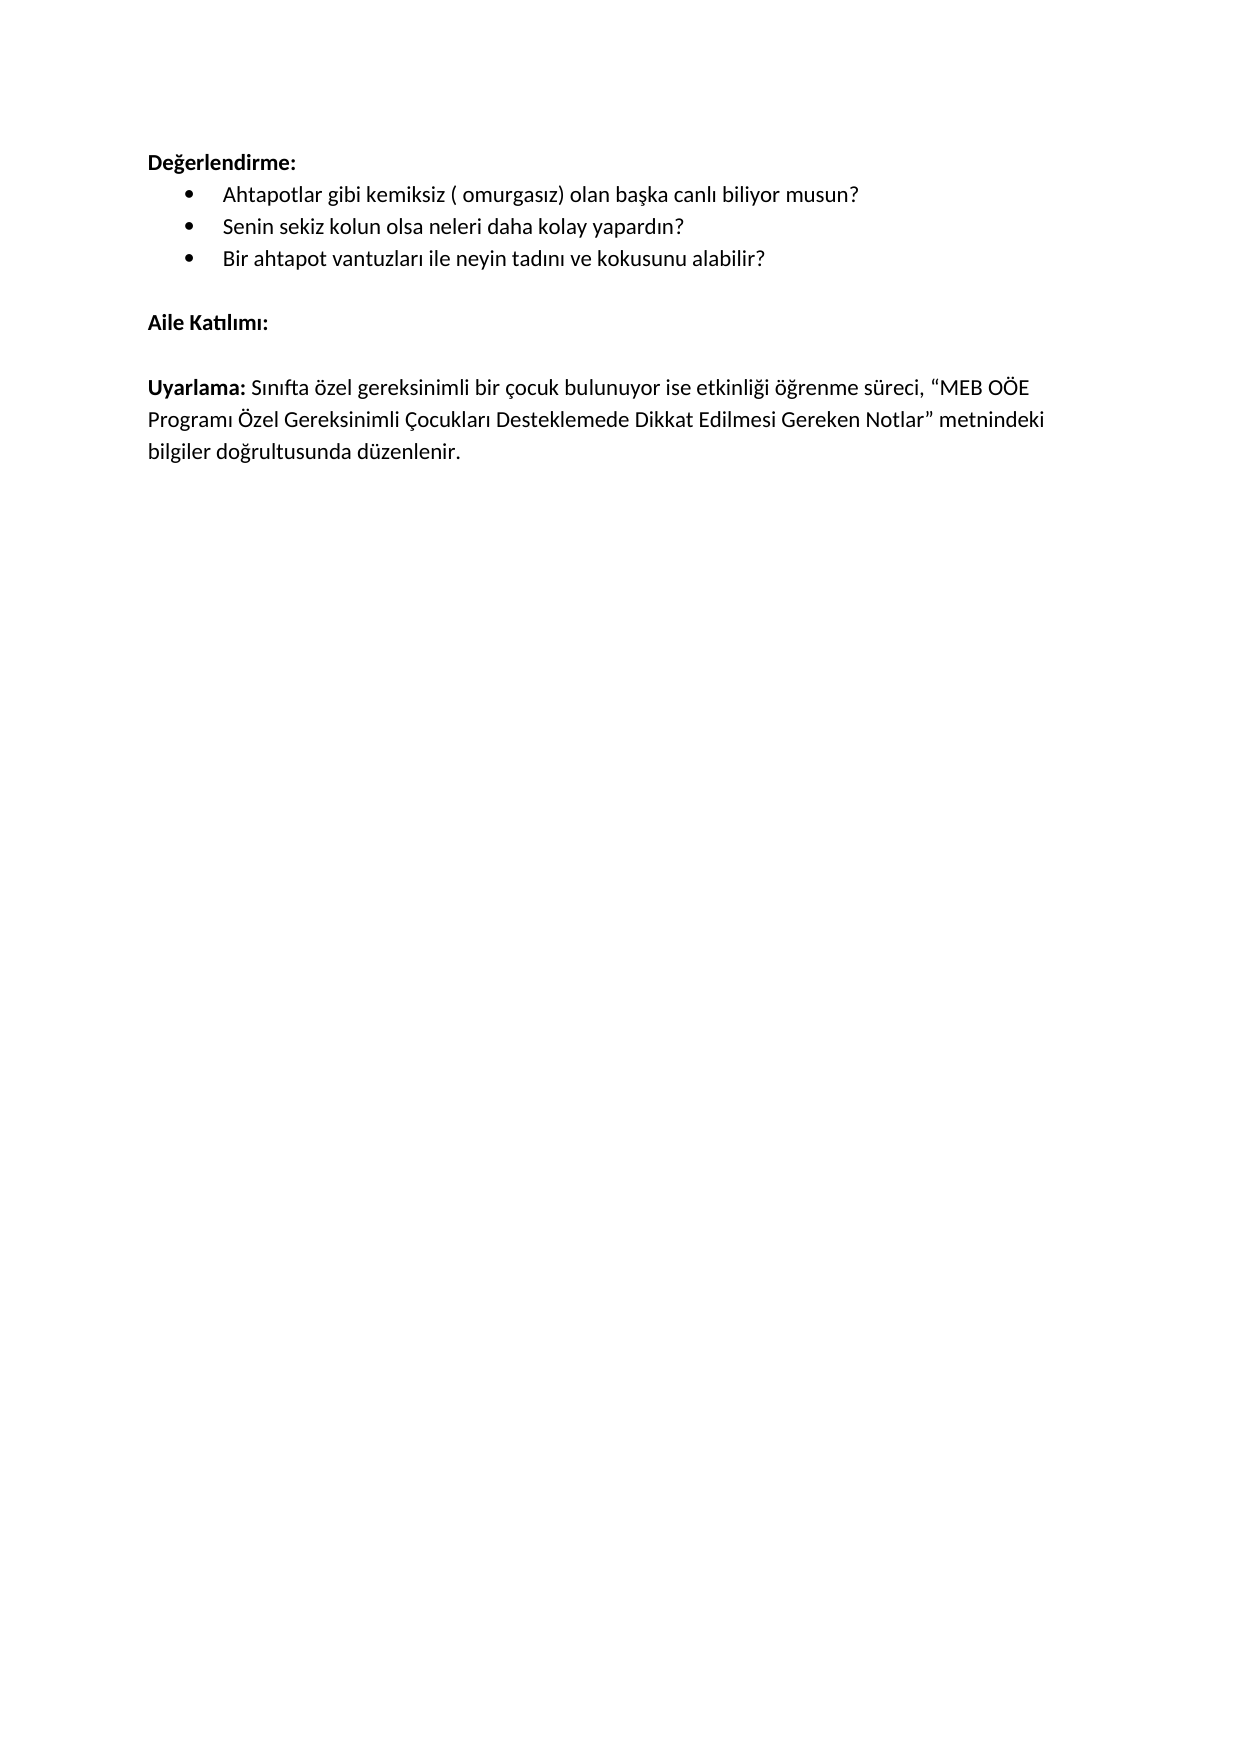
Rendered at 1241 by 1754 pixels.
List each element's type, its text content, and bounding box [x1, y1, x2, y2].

text Uyarlama: Sınıfta özel gereksinimli bir çocuk bulunuyor ise etkinliği öğrenme süreci, “MEB OÖE Programı Özel Gereksinimli Çocukları Desteklemede Dikkat Edilmesi Gereken Notlar” metnindeki bilgiler doğrultusunda düzenlenir. [148, 373, 1093, 465]
list Bir ahtapot vantuzları ile neyin tadını ve kokusunu alabilir? [185, 244, 1093, 272]
list Ahtapotlar gibi kemiksiz ( omurgasız) olan başka canlı biliyor musun? [185, 180, 1093, 208]
list Senin sekiz kolun olsa neleri daha kolay yapardın? [185, 212, 1093, 240]
text Değerlendirme: [148, 148, 1093, 176]
text Aile Katılımı: [148, 308, 1093, 337]
